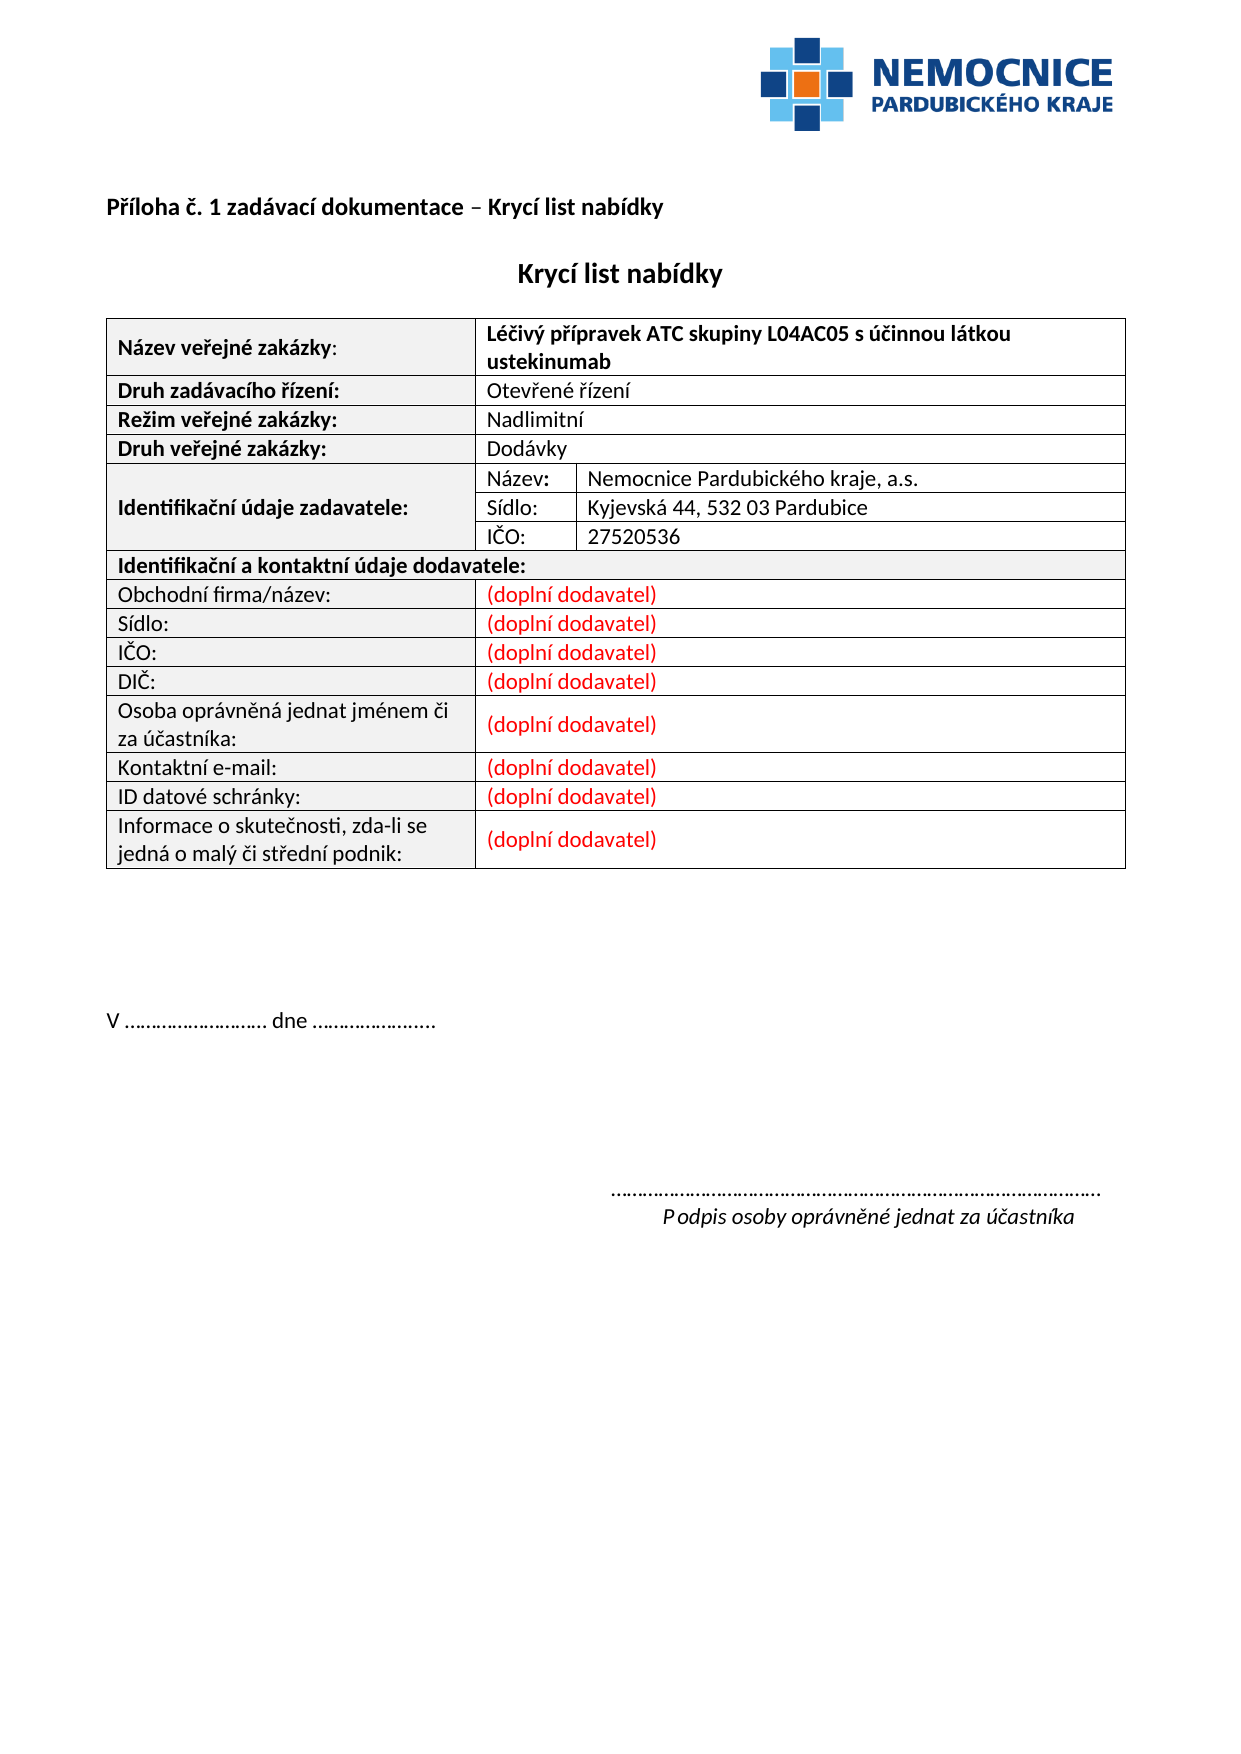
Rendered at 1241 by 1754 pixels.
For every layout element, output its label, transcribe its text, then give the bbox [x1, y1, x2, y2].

table_cell Nadlimitní [476, 406, 1125, 433]
text V ……………………… dne ………………..... [106, 1006, 1134, 1034]
table_cell Identifikační údaje zadavatele: [107, 464, 475, 550]
table_cell Kyjevská 44, 532 03 Pardubice [577, 493, 1125, 521]
table_cell Nemocnice Pardubického kraje, a.s. [577, 464, 1125, 492]
table_cell Obchodní firma/název: [107, 580, 475, 608]
table_cell (doplní dodavatel) [476, 667, 1125, 695]
table_cell (doplní dodavatel) [476, 782, 1125, 810]
table_cell Informace o skutečnosti, zda-li se jedná o malý či střední podnik: [107, 811, 475, 867]
text Krycí list nabídky [106, 255, 1134, 290]
table_cell Druh zadávacího řízení: [107, 376, 475, 404]
table_cell Identifikační a kontaktní údaje dodavatele: [107, 551, 1125, 579]
table_header Léčivý přípravek ATC skupiny L04AC05 s účinnou látkou ustekinumab [476, 319, 1125, 375]
table_cell Dodávky [476, 435, 1125, 463]
table_cell Druh veřejné zakázky: [107, 435, 475, 463]
table_cell Sídlo: [476, 493, 576, 521]
table_cell Osoba oprávněná jednat jménem či za účastníka: [107, 696, 475, 752]
table_cell (doplní dodavatel) [476, 811, 1125, 867]
table_cell Kontaktní e-mail: [107, 753, 475, 781]
table_cell 27520536 [577, 522, 1125, 550]
table_cell Název: [476, 464, 576, 492]
table_cell Režim veřejné zakázky: [107, 406, 475, 433]
table_cell IČO: [107, 638, 475, 666]
table_cell (doplní dodavatel) [476, 638, 1125, 666]
table_cell (doplní dodavatel) [476, 609, 1125, 637]
table_cell (doplní dodavatel) [476, 753, 1125, 781]
text Příloha č. 1 zadávací dokumentace – Krycí list nabídky [106, 191, 1134, 222]
table_cell (doplní dodavatel) [476, 696, 1125, 752]
table_cell Otevřené řízení [476, 376, 1125, 404]
table_cell ID datové schránky: [107, 782, 475, 810]
text Podpis osoby oprávněné jednat za účastníka [106, 1202, 1134, 1230]
table_cell (doplní dodavatel) [476, 580, 1125, 608]
picture [759, 37, 1113, 132]
table_cell Sídlo: [107, 609, 475, 637]
table_cell IČO: [476, 522, 576, 550]
table_cell DIČ: [107, 667, 475, 695]
text ………………………………………………………………………………… [106, 1174, 1134, 1202]
table_header Název veřejné zakázky: [107, 319, 475, 375]
